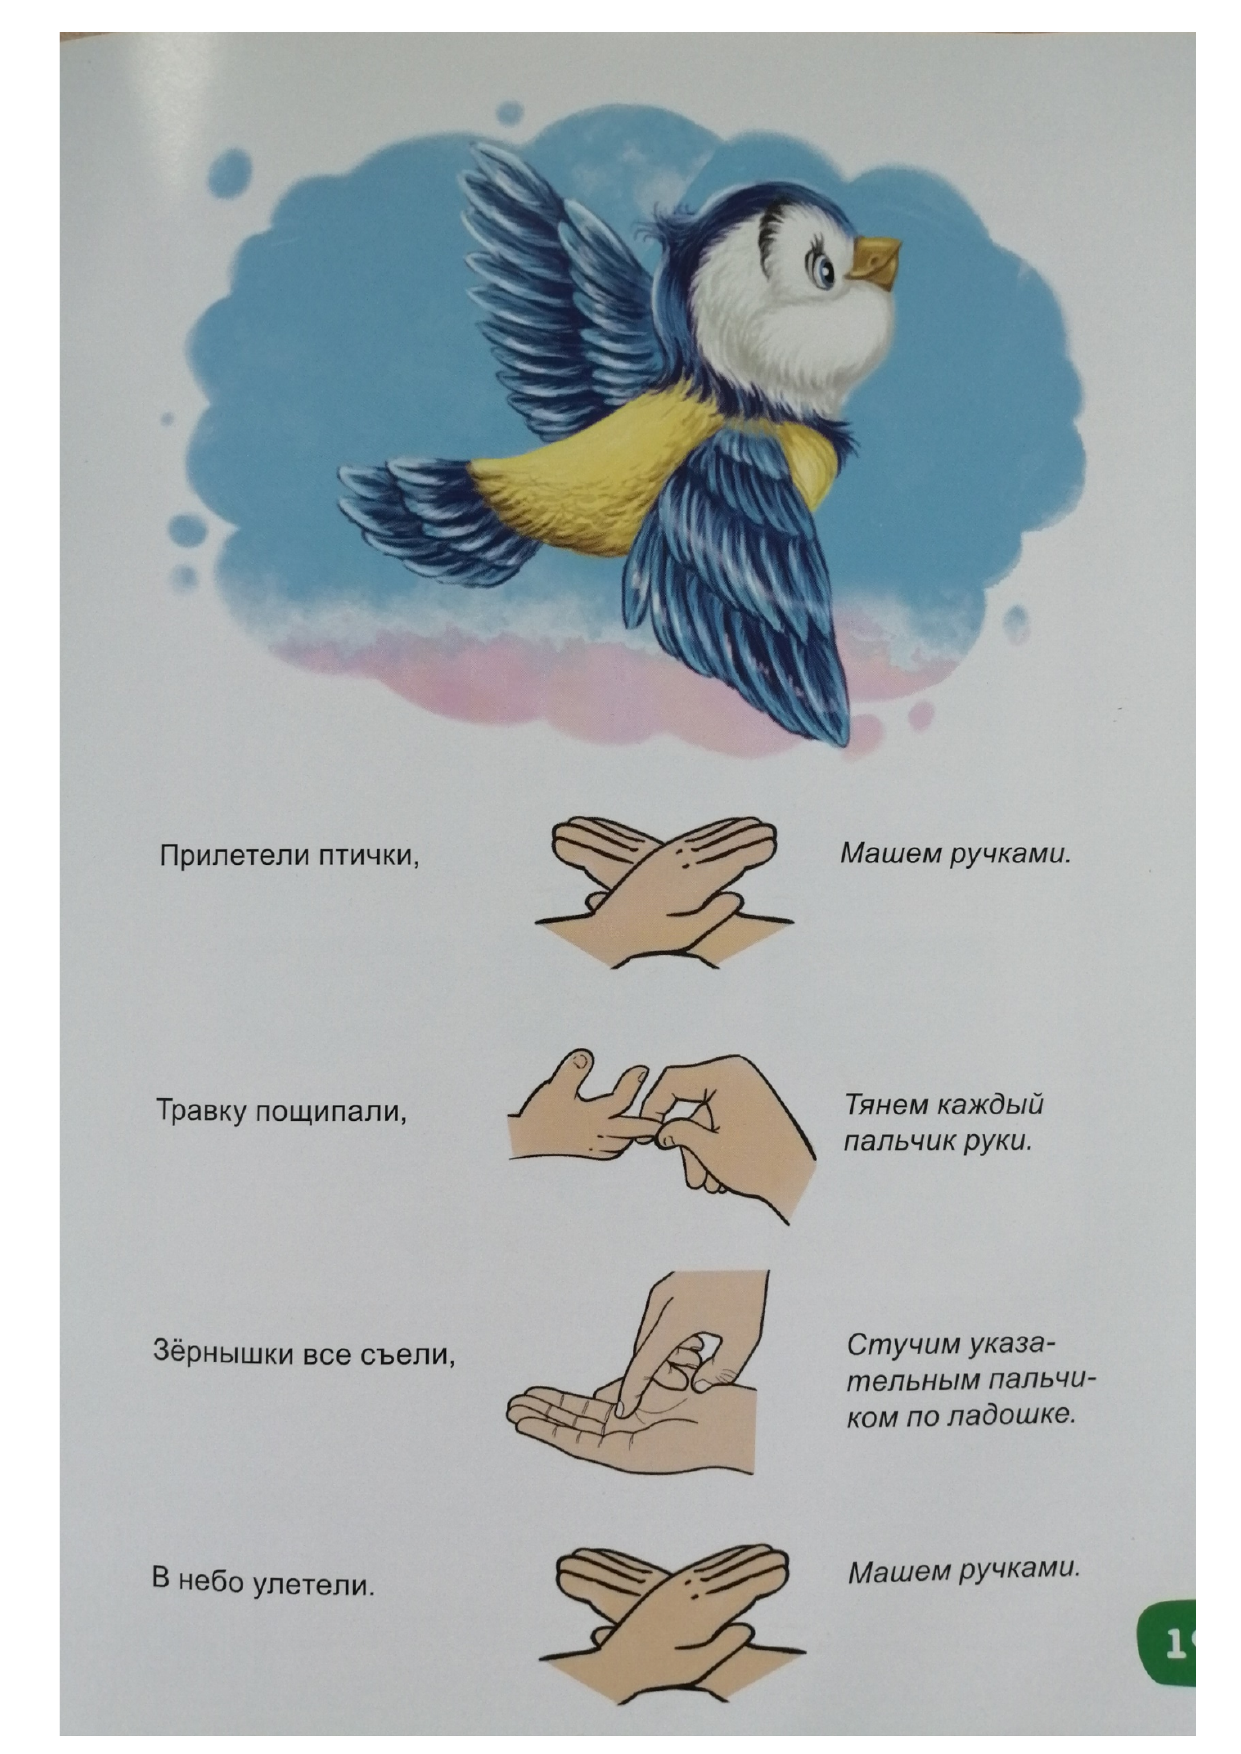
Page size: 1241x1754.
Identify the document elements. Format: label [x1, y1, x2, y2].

picture [61, 34, 1196, 1734]
